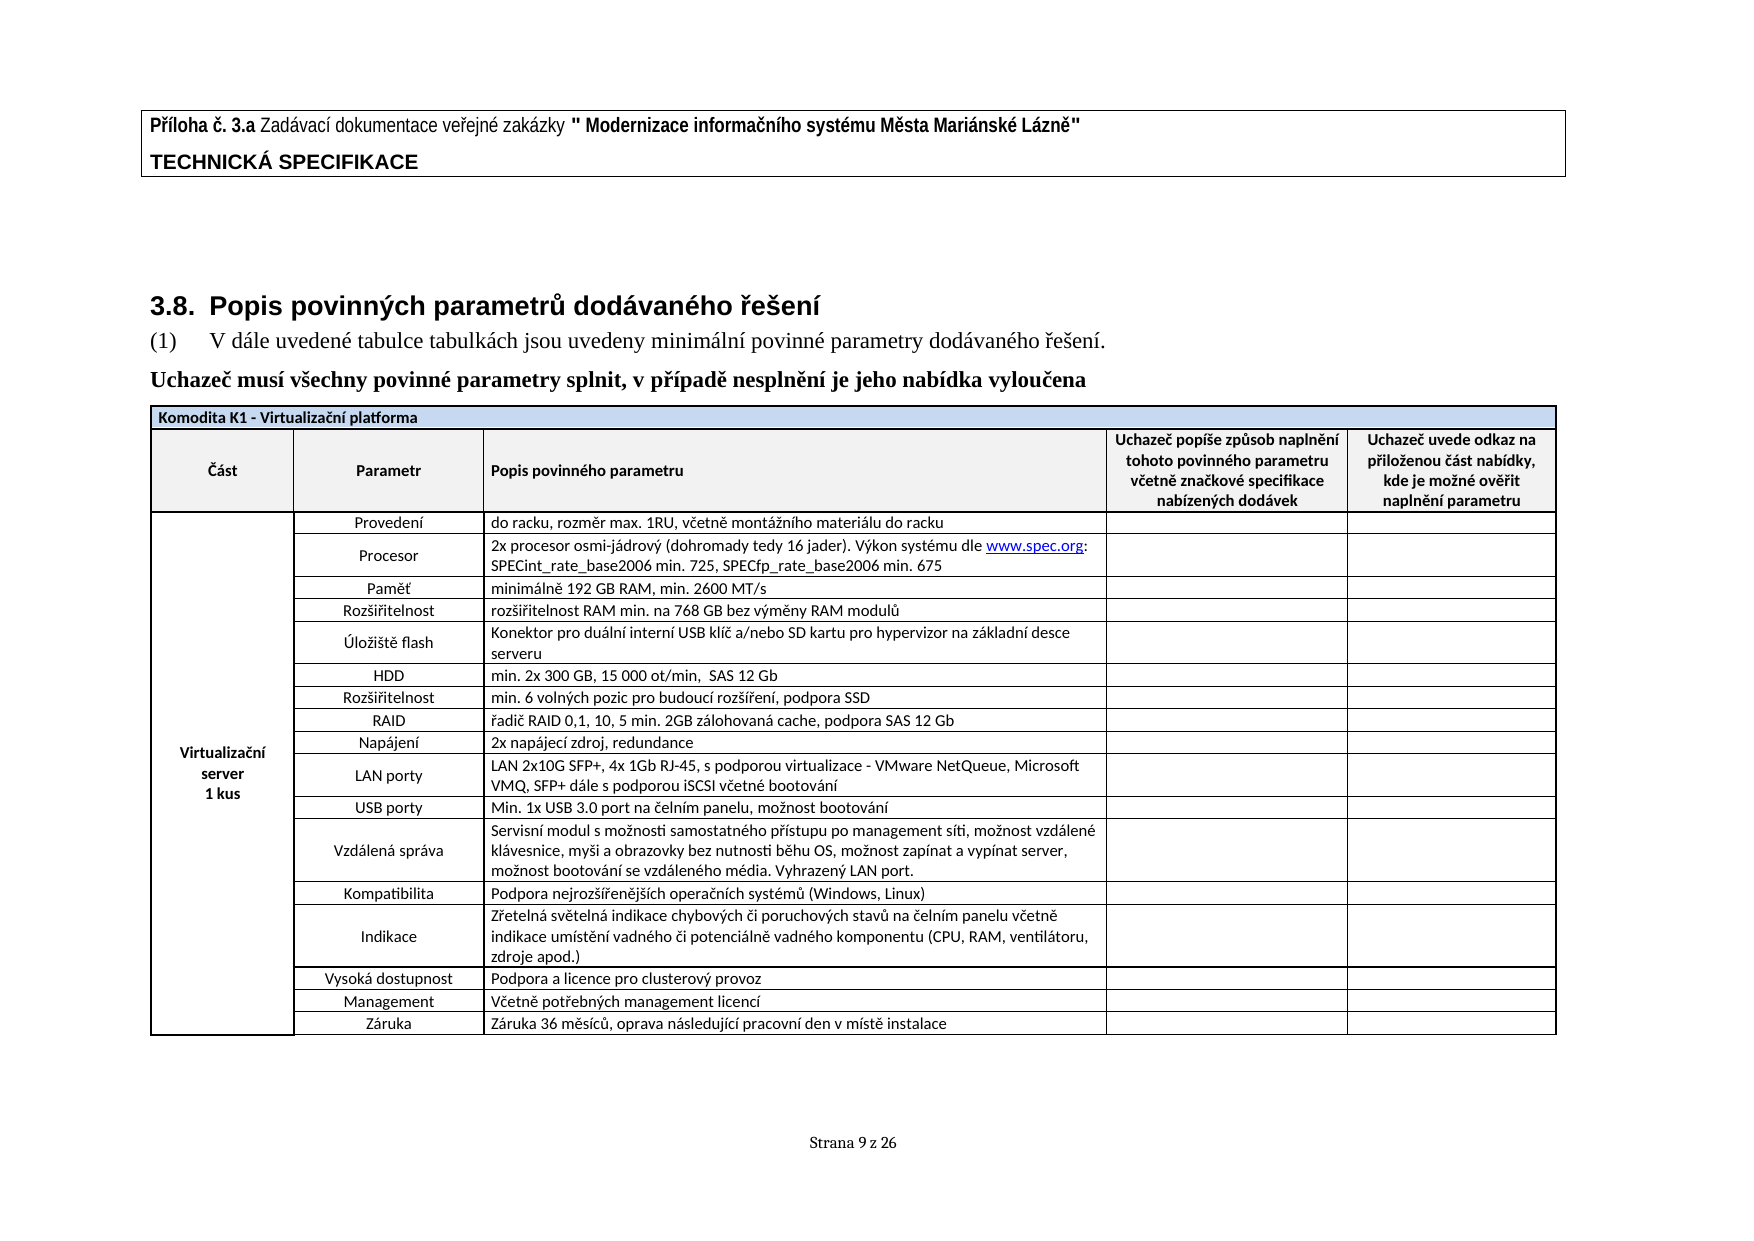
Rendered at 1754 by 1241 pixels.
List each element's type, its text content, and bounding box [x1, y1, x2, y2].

table_cell [1107, 599, 1347, 621]
table_cell [1107, 732, 1347, 753]
table_cell USB porty [295, 797, 483, 818]
table_cell [1348, 1012, 1555, 1034]
table_cell Záruka 36 měsíců, oprava následující pracovní den v místě instalace [485, 1012, 1106, 1034]
table_cell min. 2x 300 GB, 15 000 ot/min, SAS 12 Gb [485, 664, 1106, 686]
table_cell [1348, 968, 1555, 989]
table_cell [1348, 577, 1555, 598]
table_cell [1348, 622, 1555, 663]
table_cell Vzdálená správa [295, 819, 483, 881]
table_cell [1107, 819, 1347, 881]
table_cell Podpora nejrozšířenějších operačních systémů (Windows, Linux) [485, 882, 1106, 903]
table_cell Uchazeč popíše způsob naplnění tohoto povinného parametru včetně značkové specifikace nabízených dodávek [1107, 430, 1347, 511]
table_cell Popis povinného parametru [484, 430, 1106, 511]
table_cell Konektor pro duální interní USB klíč a/nebo SD kartu pro hypervizor na základní desce serveru [485, 622, 1106, 663]
table_header Komodita K1 - Virtualizační platforma [152, 407, 1555, 427]
table_cell minimálně 192 GB RAM, min. 2600 MT/s [485, 577, 1106, 598]
table_cell [1348, 754, 1555, 796]
table_cell min. 6 volných pozic pro budoucí rozšíření, podpora SSD [485, 687, 1106, 708]
table_cell Část [152, 430, 293, 511]
table_cell Kompatibilita [295, 882, 483, 903]
table_cell Rozšiřitelnost [295, 599, 483, 621]
table_cell [1107, 534, 1347, 576]
table_cell [1348, 732, 1555, 753]
table_cell Vysoká dostupnost [295, 968, 483, 989]
table_cell Napájení [295, 732, 483, 753]
table_cell rozšiřitelnost RAM min. na 768 GB bez výměny RAM modulů [485, 599, 1106, 621]
table_cell LAN porty [295, 754, 483, 796]
table_cell [1107, 905, 1347, 966]
table_cell do racku, rozměr max. 1RU, včetně montážního materiálu do racku [485, 513, 1106, 533]
table_cell Procesor [295, 534, 483, 576]
table_cell Indikace [295, 905, 483, 966]
table_cell Záruka [295, 1012, 483, 1034]
table_cell [1107, 664, 1347, 686]
table_cell Zřetelná světelná indikace chybových či poruchových stavů na čelním panelu včetně indikace umístění vadného či potenciálně vadného komponentu (CPU, RAM, ventilátoru, zdroje apod.) [485, 905, 1106, 966]
subtitle Popis povinných parametrů dodávaného řešení [150, 290, 1556, 321]
list V dále uvedené tabulce tabulkách jsou uvedeny minimální povinné parametry dodávaného řešení. [150, 327, 1556, 354]
table_cell [1348, 990, 1555, 1011]
table_cell Provedení [295, 513, 483, 533]
table_cell [1348, 905, 1555, 966]
table_cell [1107, 754, 1347, 796]
table_cell Včetně potřebných management licencí [485, 990, 1106, 1011]
table_cell HDD [295, 664, 483, 686]
table_cell [1107, 513, 1347, 533]
table_cell Virtualizační server 1 kus [152, 513, 293, 1034]
table_cell [1107, 687, 1347, 708]
table_cell Paměť [295, 577, 483, 598]
table_cell RAID [295, 709, 483, 731]
table_cell [1107, 990, 1347, 1011]
table_cell Úložiště flash [295, 622, 483, 663]
table_cell [1348, 534, 1555, 576]
table_cell [1107, 882, 1347, 903]
table_cell [1107, 797, 1347, 818]
table_cell [1348, 687, 1555, 708]
table_cell [1348, 882, 1555, 903]
table_cell Podpora a licence pro clusterový provoz [485, 968, 1106, 989]
table_cell [1348, 599, 1555, 621]
table_cell Uchazeč uvede odkaz na přiloženou část nabídky, kde je možné ověřit naplnění parametru [1348, 430, 1555, 511]
table_cell Parametr [294, 430, 483, 511]
table_cell [1107, 1012, 1347, 1034]
table_cell [1107, 577, 1347, 598]
table_cell [1348, 709, 1555, 731]
table_cell [1348, 513, 1555, 533]
table_cell [1348, 797, 1555, 818]
table_cell 2x napájecí zdroj, redundance [485, 732, 1106, 753]
table_cell [1348, 664, 1555, 686]
table_cell Management [295, 990, 483, 1011]
table_cell [1348, 819, 1555, 881]
table_cell [1107, 622, 1347, 663]
table_cell Min. 1x USB 3.0 port na čelním panelu, možnost bootování [485, 797, 1106, 818]
table_cell 2x procesor osmi-jádrový (dohromady tedy 16 jader). Výkon systému dle www.spec.org: SPECint_rate_base2006 min. 725, SPECfp_rate_base2006 min. 675 [485, 534, 1106, 576]
table_cell LAN 2x10G SFP+, 4x 1Gb RJ-45, s podporou virtualizace - VMware NetQueue, Microsoft VMQ, SFP+ dále s podporou iSCSI včetné bootování [485, 754, 1106, 796]
table_cell [1107, 709, 1347, 731]
table_cell Servisní modul s možnosti samostatného přístupu po management síti, možnost vzdálené klávesnice, myši a obrazovky bez nutnosti běhu OS, možnost zapínat a vypínat server, možnost bootování se vzdáleného média. Vyhrazený LAN port. [485, 819, 1106, 881]
list Uchazeč musí všechny povinné parametry splnit, v případě nesplnění je jeho nabídka vyloučena [150, 366, 1556, 392]
table_cell řadič RAID 0,1, 10, 5 min. 2GB zálohovaná cache, podpora SAS 12 Gb [485, 709, 1106, 731]
table_cell [1107, 968, 1347, 989]
table_cell Rozšiřitelnost [295, 687, 483, 708]
